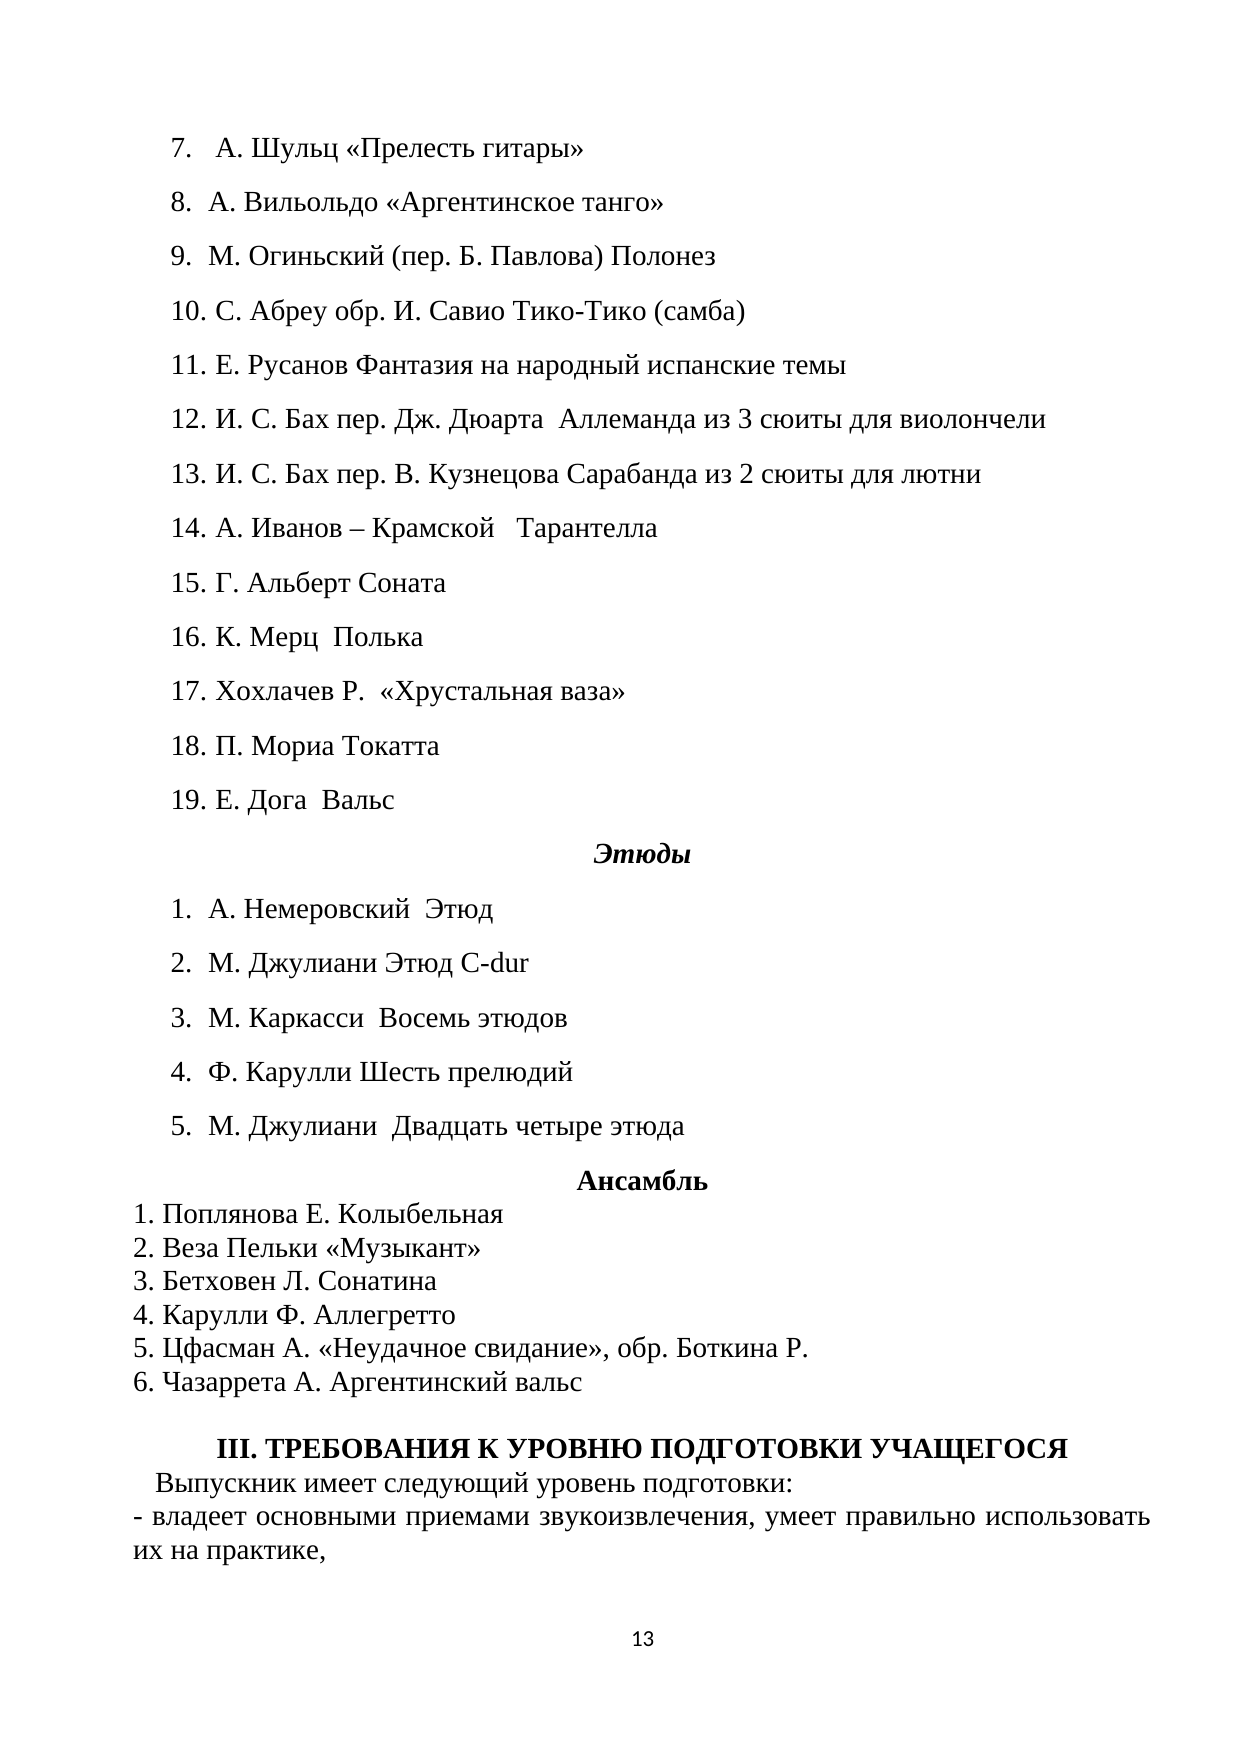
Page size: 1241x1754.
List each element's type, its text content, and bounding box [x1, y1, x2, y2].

text 6. Чазаррета А. Аргентинский вальс [133, 1364, 1152, 1398]
list Г. Альберт Соната [170, 565, 1152, 598]
list А. Вильольдо «Аргентинское танго» [170, 184, 1152, 218]
list Хохлачев Р. «Хрустальная ваза» [170, 673, 1152, 707]
list Ф. Карулли Шесть прелюдий [170, 1054, 1152, 1088]
list М. Каркасси Восемь этюдов [170, 1000, 1152, 1033]
text Этюды [133, 837, 1152, 870]
text 3. Бетховен Л. Сонатина [133, 1263, 1152, 1297]
list П. Мориа Токатта [170, 728, 1152, 761]
text - владеет основными приемами звукоизвлечения, умеет правильно использовать их на практике, [133, 1498, 1152, 1565]
list Е. Дога Вальс [170, 782, 1152, 816]
text III. ТРЕБОВАНИЯ К УРОВНЮ ПОДГОТОВКИ УЧАЩЕГОСЯ [133, 1431, 1152, 1465]
text 4. Карулли Ф. Аллегретто [133, 1297, 1152, 1331]
list А. Иванов – Крамской Тарантелла [170, 510, 1152, 544]
list К. Мерц Полька [170, 619, 1152, 653]
list Е. Русанов Фантазия на народный испанские темы [170, 347, 1152, 381]
text 5. Цфасман А. «Неудачное свидание», обр. Боткина Р. [133, 1331, 1152, 1364]
text Ансамбль [133, 1163, 1152, 1196]
text 1. Поплянова Е. Колыбельная [133, 1196, 1152, 1230]
list М. Огиньский (пер. Б. Павлова) Полонез [170, 238, 1152, 272]
text 2. Веза Пельки «Музыкант» [133, 1230, 1152, 1263]
text Выпускник имеет следующий уровень подготовки: [133, 1465, 1152, 1498]
list А. Шульц «Прелесть гитары» [170, 130, 1152, 163]
list C. Абреу обр. И. Савио Тико-Тико (самба) [170, 293, 1152, 326]
list И. С. Бах пер. В. Кузнецова Сарабанда из 2 сюиты для лютни [170, 456, 1152, 489]
list М. Джулиани Этюд С-dur [170, 945, 1152, 979]
list И. С. Бах пер. Дж. Дюарта Аллеманда из 3 сюиты для виолончели [170, 402, 1152, 435]
list М. Джулиани Двадцать четыре этюда [170, 1108, 1152, 1142]
list А. Немеровский Этюд [170, 891, 1152, 924]
